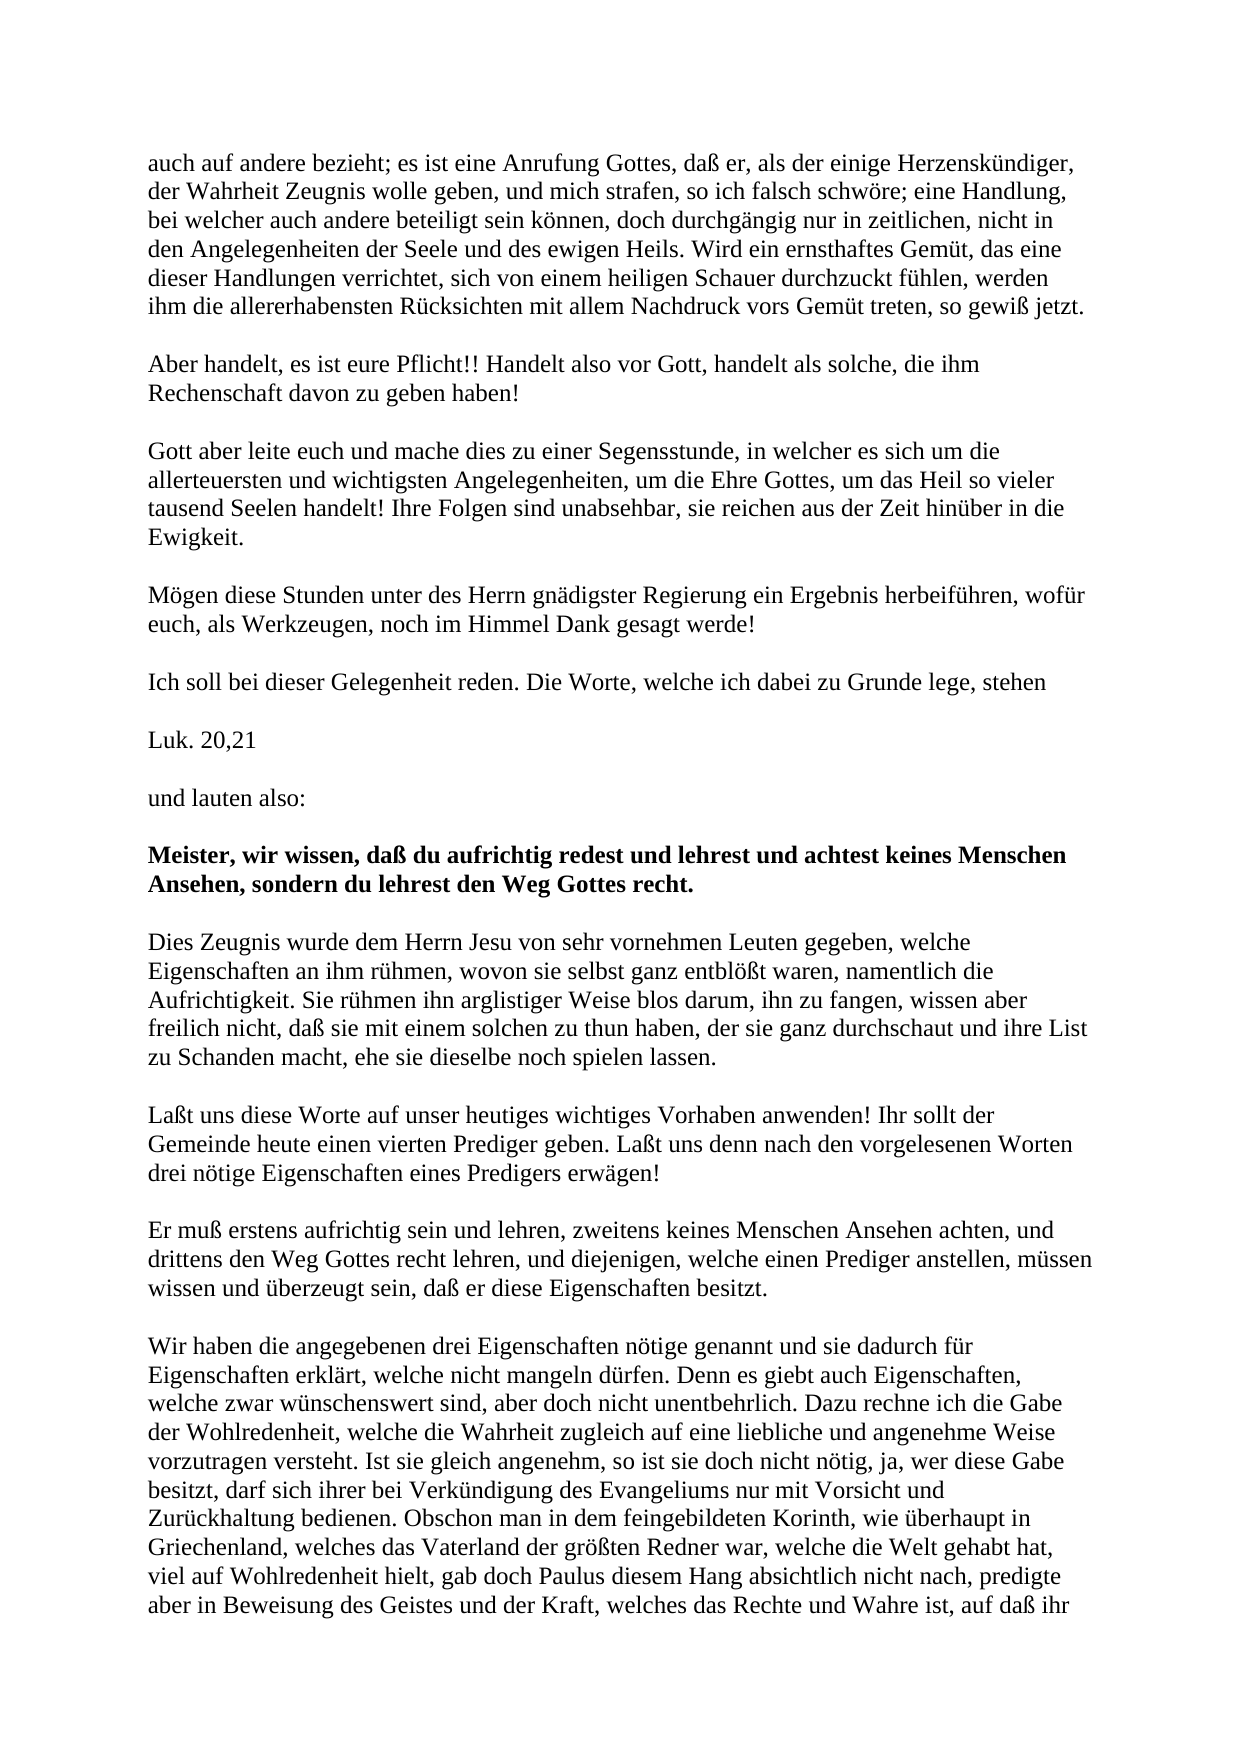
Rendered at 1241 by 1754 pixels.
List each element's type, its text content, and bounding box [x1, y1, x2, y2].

text Ich soll bei dieser Gelegenheit reden. Die Worte, welche ich dabei zu Grunde lege, stehen [148, 667, 1093, 696]
text Meister, wir wissen, daß du aufrichtig redest und lehrest und achtest keines Menschen Ansehen, sondern du lehrest den Weg Gottes recht. [148, 841, 1093, 898]
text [148, 1331, 1093, 1618]
text Laßt uns diese Worte auf unser heutiges wichtiges Vorhaben anwenden! Ihr sollt der Gemeinde heute einen vierten Prediger geben. Laßt uns denn nach den vorgelesenen Worten drei nötige Eigenschaften eines Predigers erwägen! [148, 1100, 1093, 1186]
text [148, 148, 1093, 320]
text Mögen diese Stunden unter des Herrn gnädigster Regierung ein Ergebnis herbeiführen, wofür euch, als Werkzeugen, noch im Himmel Dank gesagt werde! [148, 580, 1093, 638]
text Er muß erstens aufrichtig sein und lehren, zweitens keines Menschen Ansehen achten, und drittens den Weg Gottes recht lehren, und diejenigen, welche einen Prediger anstellen, müssen wissen und überzeugt sein, daß er diese Eigenschaften besitzt. [148, 1216, 1093, 1302]
text Dies Zeugnis wurde dem Herrn Jesu von sehr vornehmen Leuten gegeben, welche Eigenschaften an ihm rühmen, wovon sie selbst ganz entblößt waren, namentlich die Aufrichtigkeit. Sie rühmen ihn arglistiger Weise blos darum, ihn zu fangen, wissen aber freilich nicht, daß sie mit einem solchen zu thun haben, der sie ganz durchschaut und ihre List zu Schanden macht, ehe sie dieselbe noch spielen lassen. [148, 927, 1093, 1071]
text Gott aber leite euch und mache dies zu einer Segensstunde, in welcher es sich um die allerteuersten und wichtigsten Angelegenheiten, um die Ehre Gottes, um das Heil so vieler tausend Seelen handelt! Ihre Folgen sind unabsehbar, sie reichen aus der Zeit hinüber in die Ewigkeit. [148, 436, 1093, 551]
text Luk. 20,21 [148, 725, 1093, 753]
text und lauten also: [148, 783, 1093, 811]
text Aber handelt, es ist eure Pflicht!! Handelt also vor Gott, handelt als solche, die ihm Rechenschaft davon zu geben haben! [148, 349, 1093, 407]
